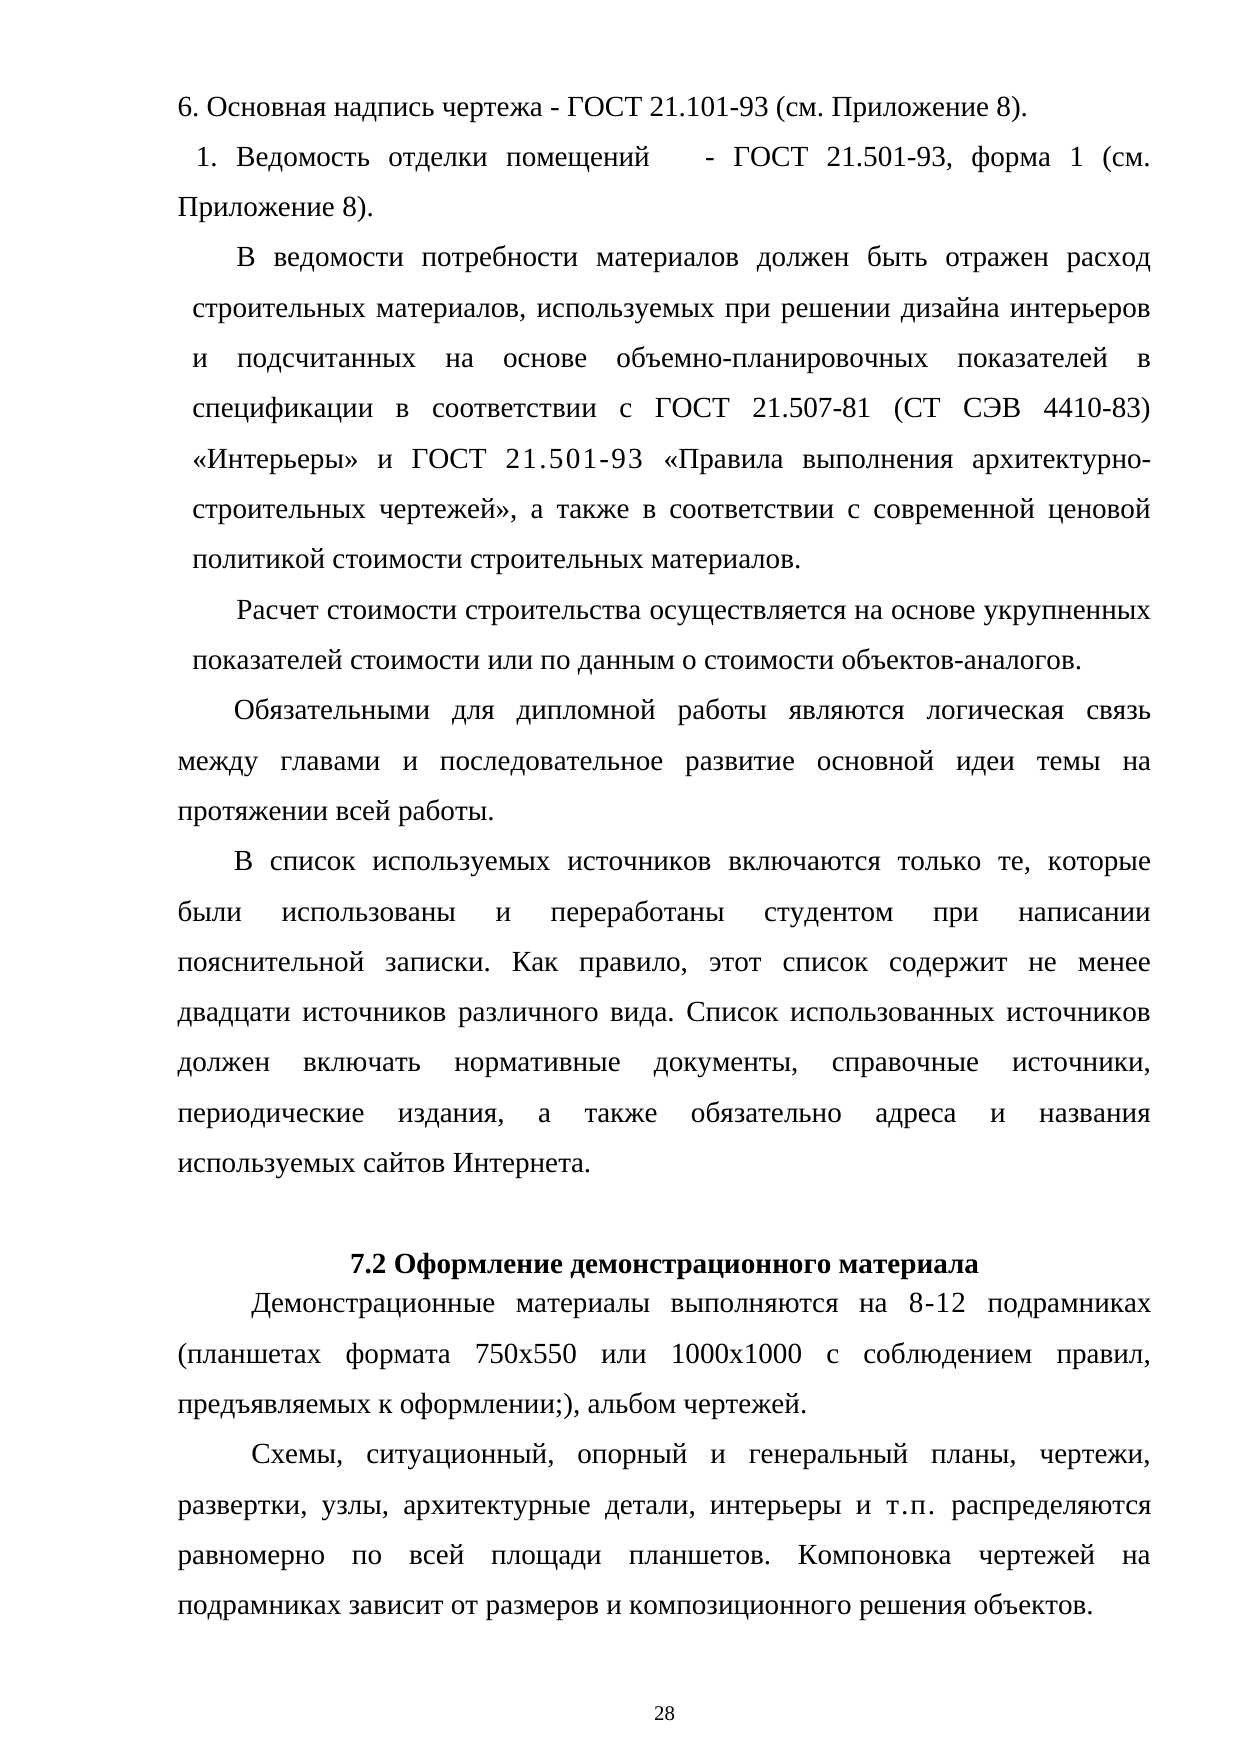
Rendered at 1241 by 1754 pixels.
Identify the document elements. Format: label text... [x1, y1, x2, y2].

text Расчет стоимости строительства осуществляется на основе укрупненных показателей стоимости или по данным о стоимости объектов-аналогов. [192, 592, 1152, 676]
text 6. Основная надпись чертежа - ГОСТ 21.101-93 (см. Приложение 8). [177, 89, 1152, 122]
text 1. Ведомость отделки помещений - ГОСТ 21.501-93, форма 1 (см. Приложение 8). [177, 139, 1152, 223]
text Демонстрационные материалы выполняются на 8-12 подрамниках (планшетах формата 750х550 или 1000x1000 с соблюдением правил, предъявляемых к оформлении;), альбом чертежей. [177, 1286, 1152, 1420]
text В список используемых источников включаются только те, которые были использованы и переработаны студентом при написании пояснительной записки. Как правило, этот список содержит не менее двадцати источников различного вида. Список использованных источников должен включать нормативные документы, справочные источники, периодические издания, а также обязательно адреса и названия используемых сайтов Интернета. [177, 843, 1152, 1179]
text Схемы, ситуационный, опорный и генеральный планы, чертежи, развертки, узлы, архитектурные детали, интерьеры и т.п. распределяются равномерно по всей площади планшетов. Компоновка чертежей на подрамниках зависит от размеров и композиционного решения объектов. [177, 1437, 1152, 1621]
text В ведомости потребности материалов должен быть отражен расход строительных материалов, используемых при решении дизайна интерьеров и подсчитанных на основе объемно-планировочных показателей в спецификации в соответствии с ГОСТ 21.507-81 (СТ СЭВ 4410-83) «Интерьеры» и ГОСТ 21.501-93 «Правила выполнения архитектурно-строительных чертежей», а также в соответствии с современной ценовой политикой стоимости строительных материалов. [192, 239, 1152, 575]
subtitle 7.2 Оформление демонстрационного материала [177, 1246, 1152, 1279]
text Обязательными для дипломной работы являются логическая связь между главами и последовательное развитие основной идеи темы на протяжении всей работы. [177, 692, 1152, 827]
